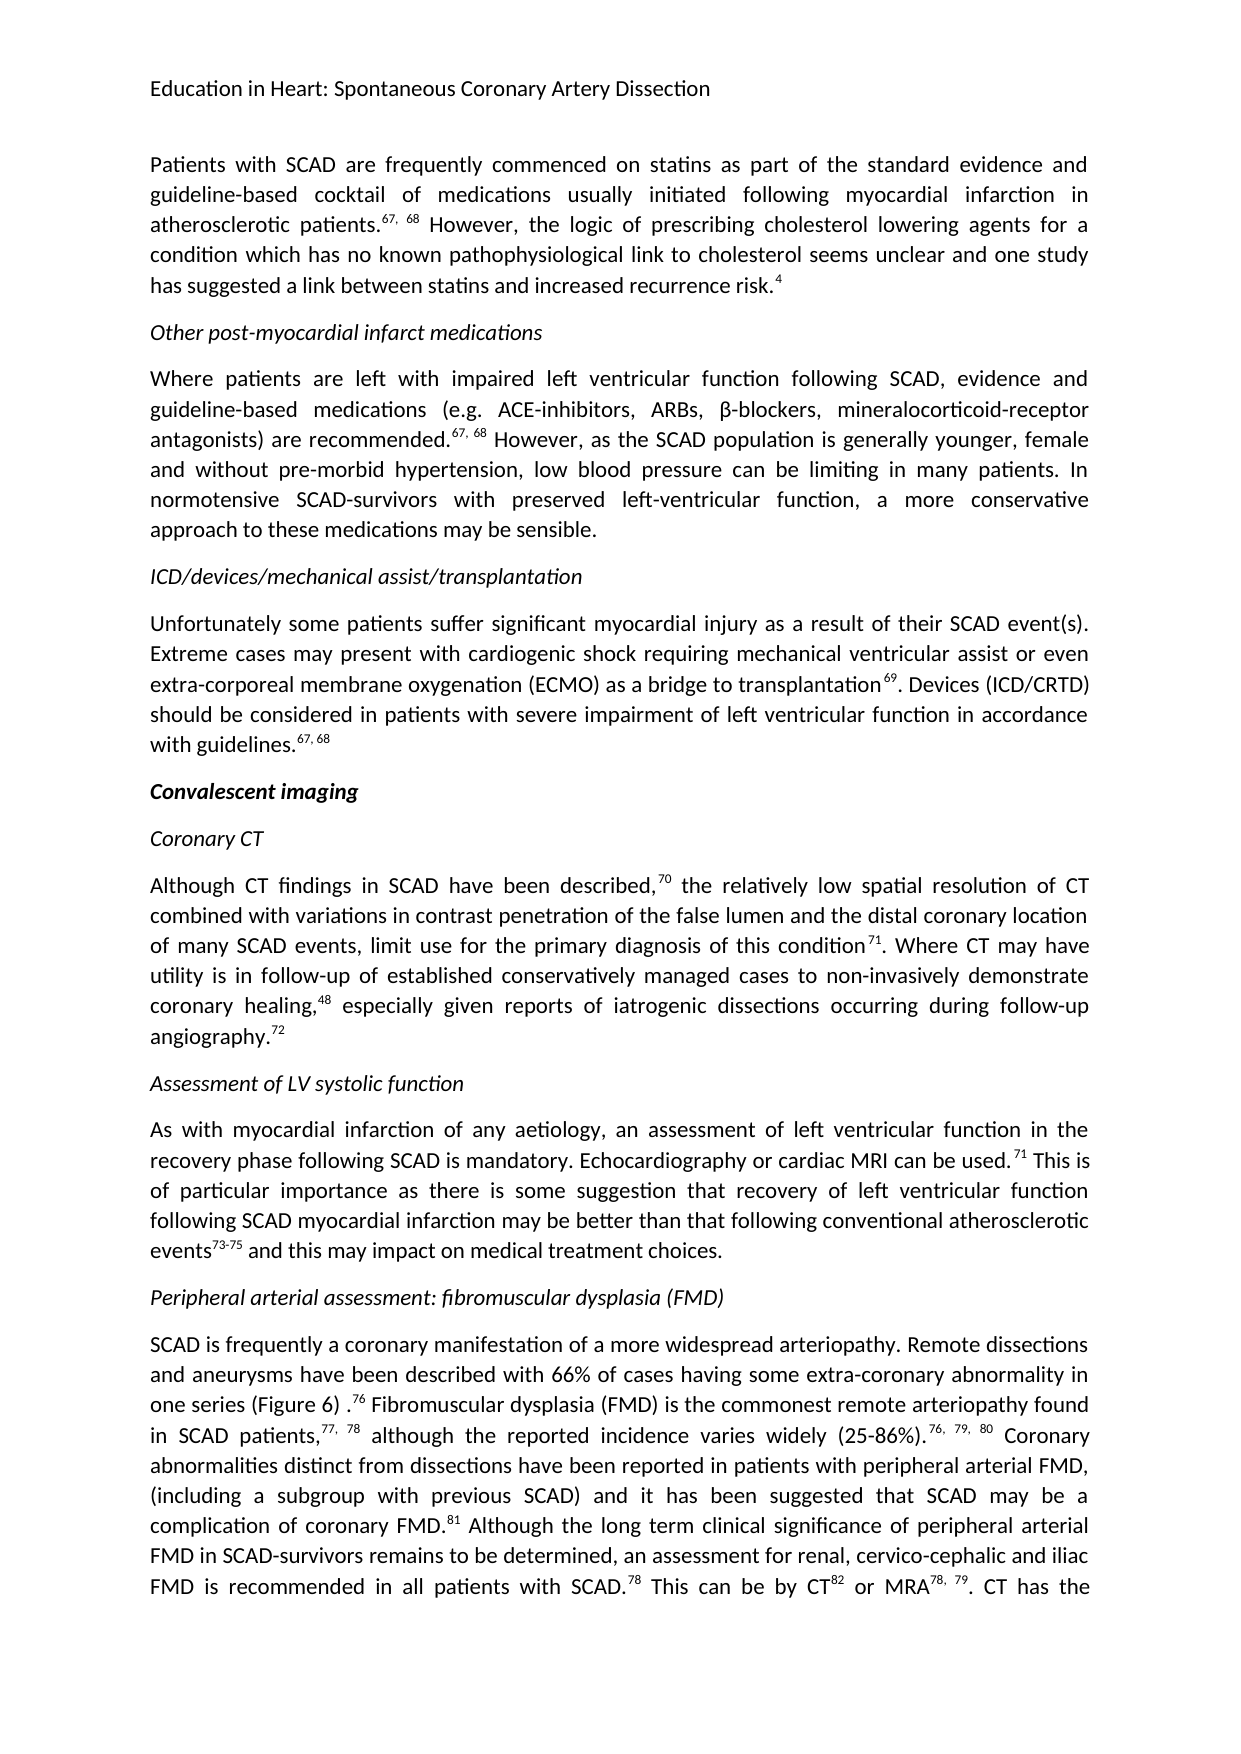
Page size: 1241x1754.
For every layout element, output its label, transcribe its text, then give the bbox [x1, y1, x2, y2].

text Although CT findings in SCAD have been described,70 the relatively low spatial resolution of CT combined with variations in contrast penetration of the false lumen and the distal coronary location of many SCAD events, limit use for the primary diagnosis of this condition71. Where CT may have utility is in follow-up of established conservatively managed cases to non-invasively demonstrate coronary healing,48 especially given reports of iatrogenic dissections occurring during follow-up angiography.72 [150, 871, 1090, 1050]
text Coronary CT [150, 824, 1090, 852]
text Other post-myocardial infarct medications [150, 318, 1090, 346]
text Unfortunately some patients suffer significant myocardial injury as a result of their SCAD event(s). Extreme cases may present with cardiogenic shock requiring mechanical ventricular assist or even extra-corporeal membrane oxygenation (ECMO) as a bridge to transplantation69. Devices (ICD/CRTD) should be considered in patients with severe impairment of left ventricular function in accordance with guidelines.67, 68 [150, 609, 1090, 758]
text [150, 1330, 1090, 1600]
text Assessment of LV systolic function [150, 1069, 1090, 1097]
text ICD/devices/mechanical assist/transplantation [150, 562, 1090, 591]
text As with myocardial infarction of any aetiology, an assessment of left ventricular function in the recovery phase following SCAD is mandatory. Echocardiography or cardiac MRI can be used.71 This is of particular importance as there is some suggestion that recovery of left ventricular function following SCAD myocardial infarction may be better than that following conventional atherosclerotic events73-75 and this may impact on medical treatment choices. [150, 1116, 1090, 1264]
text Where patients are left with impaired left ventricular function following SCAD, evidence and guideline-based medications (e.g. ACE-inhibitors, ARBs, β-blockers, mineralocorticoid-receptor antagonists) are recommended.67, 68 However, as the SCAD population is generally younger, female and without pre-morbid hypertension, low blood pressure can be limiting in many patients. In normotensive SCAD-survivors with preserved left-ventricular function, a more conservative approach to these medications may be sensible. [150, 364, 1090, 544]
text Convalescent imaging [150, 777, 1090, 805]
text Peripheral arterial assessment: fibromuscular dysplasia (FMD) [150, 1283, 1090, 1311]
text Patients with SCAD are frequently commenced on statins as part of the standard evidence and guideline-based cocktail of medications usually initiated following myocardial infarction in atherosclerotic patients.67, 68 However, the logic of prescribing cholesterol lowering agents for a condition which has no known pathophysiological link to cholesterol seems unclear and one study has suggested a link between statins and increased recurrence risk.4 [150, 150, 1090, 299]
